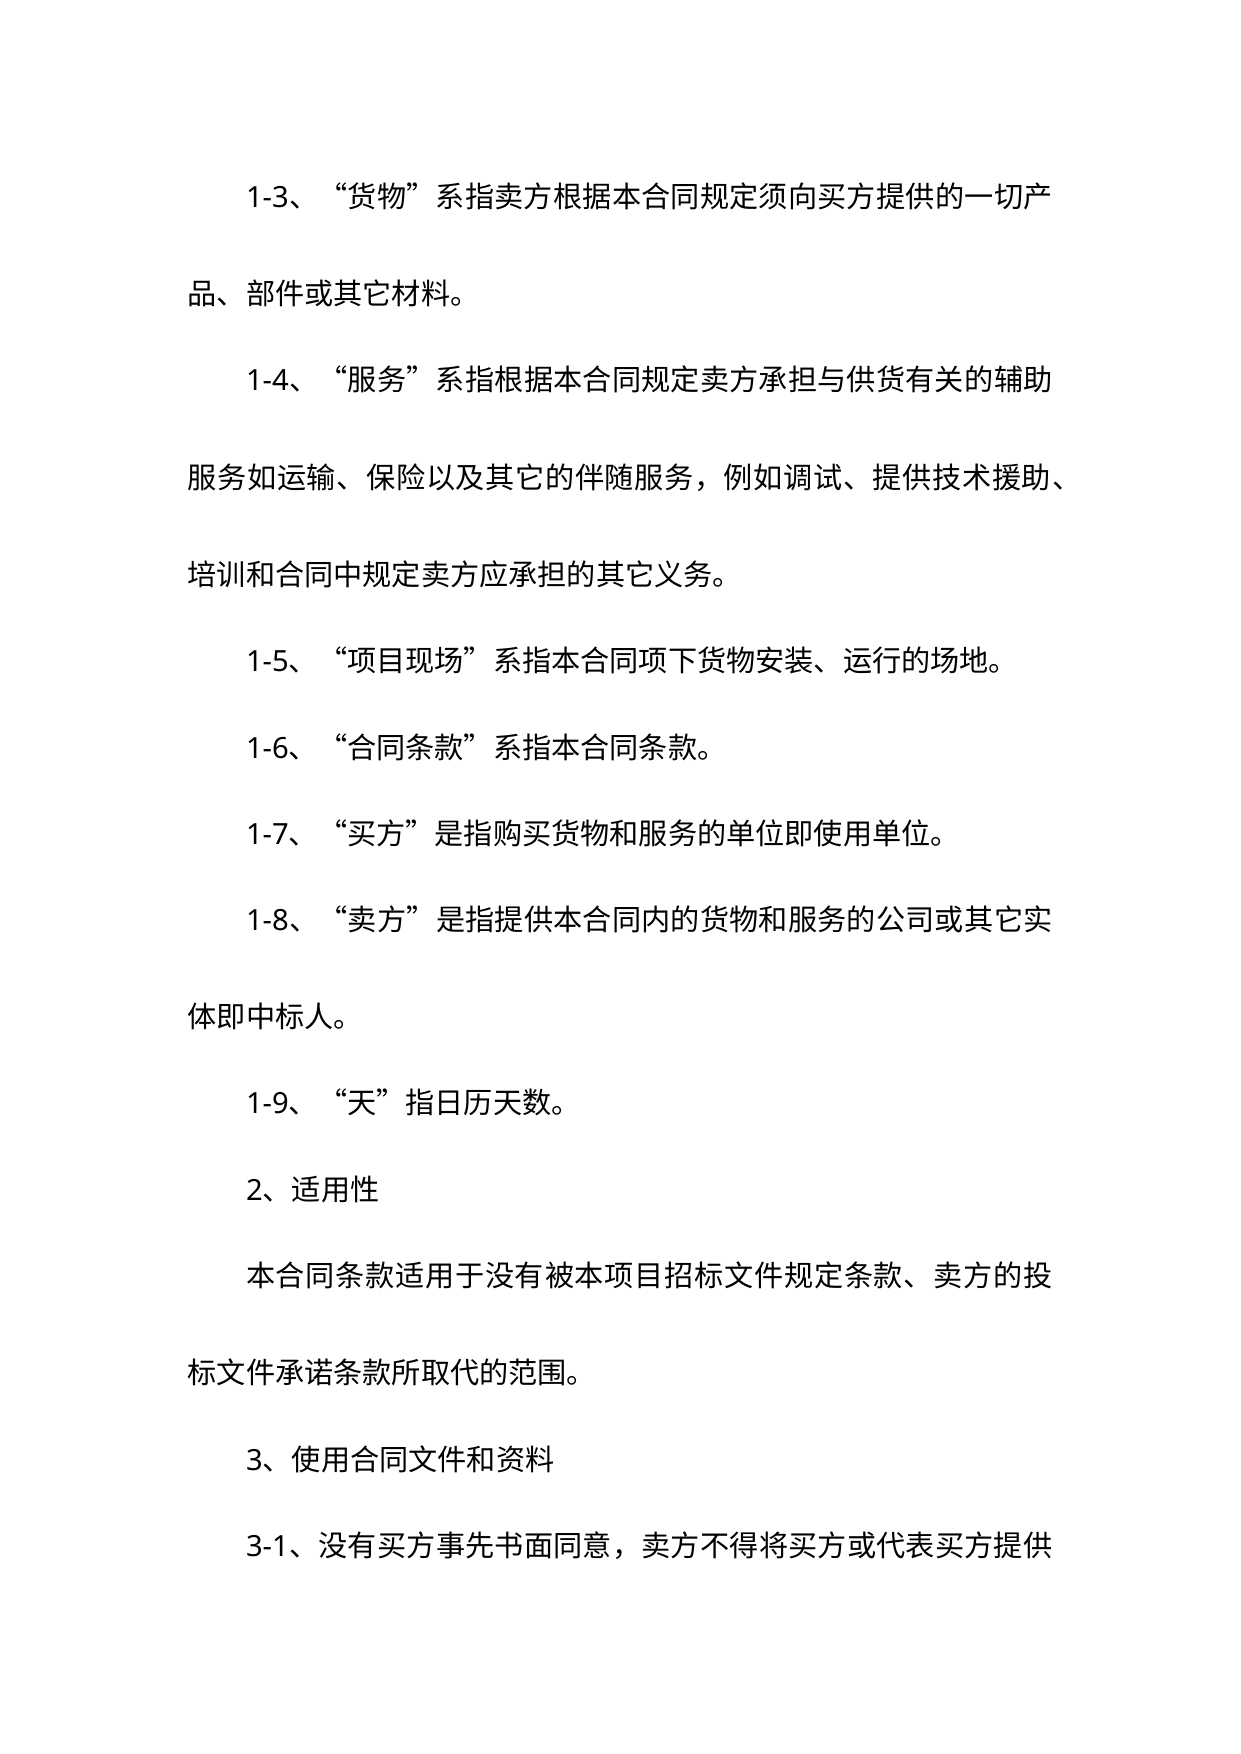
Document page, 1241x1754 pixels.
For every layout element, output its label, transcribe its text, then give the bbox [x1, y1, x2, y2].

text 1-7、“买方”是指购买货物和服务的单位即使用单位。 [187, 799, 1053, 864]
text 1-4、“服务”系指根据本合同规定卖方承担与供货有关的辅助服务如运输、保险以及其它的伴随服务，例如调试、提供技术援助、培训和合同中规定卖方应承担的其它义务。 [187, 346, 1053, 606]
text 1-5、“项目现场”系指本合同项下货物安装、运行的场地。 [187, 627, 1053, 692]
text 3、使用合同文件和资料 [187, 1425, 1053, 1490]
text 1-9、“天”指日历天数。 [187, 1069, 1053, 1134]
text 1-8、“卖方”是指提供本合同内的货物和服务的公司或其它实体即中标人。 [187, 885, 1053, 1048]
text 本合同条款适用于没有被本项目招标文件规定条款、卖方的投标文件承诺条款所取代的范围。 [187, 1241, 1053, 1404]
text 1-6、“合同条款”系指本合同条款。 [187, 713, 1053, 778]
text 2、适用性 [187, 1155, 1053, 1220]
text 1-3、“货物”系指卖方根据本合同规定须向买方提供的一切产品、部件或其它材料。 [187, 162, 1053, 324]
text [187, 1511, 1053, 1576]
